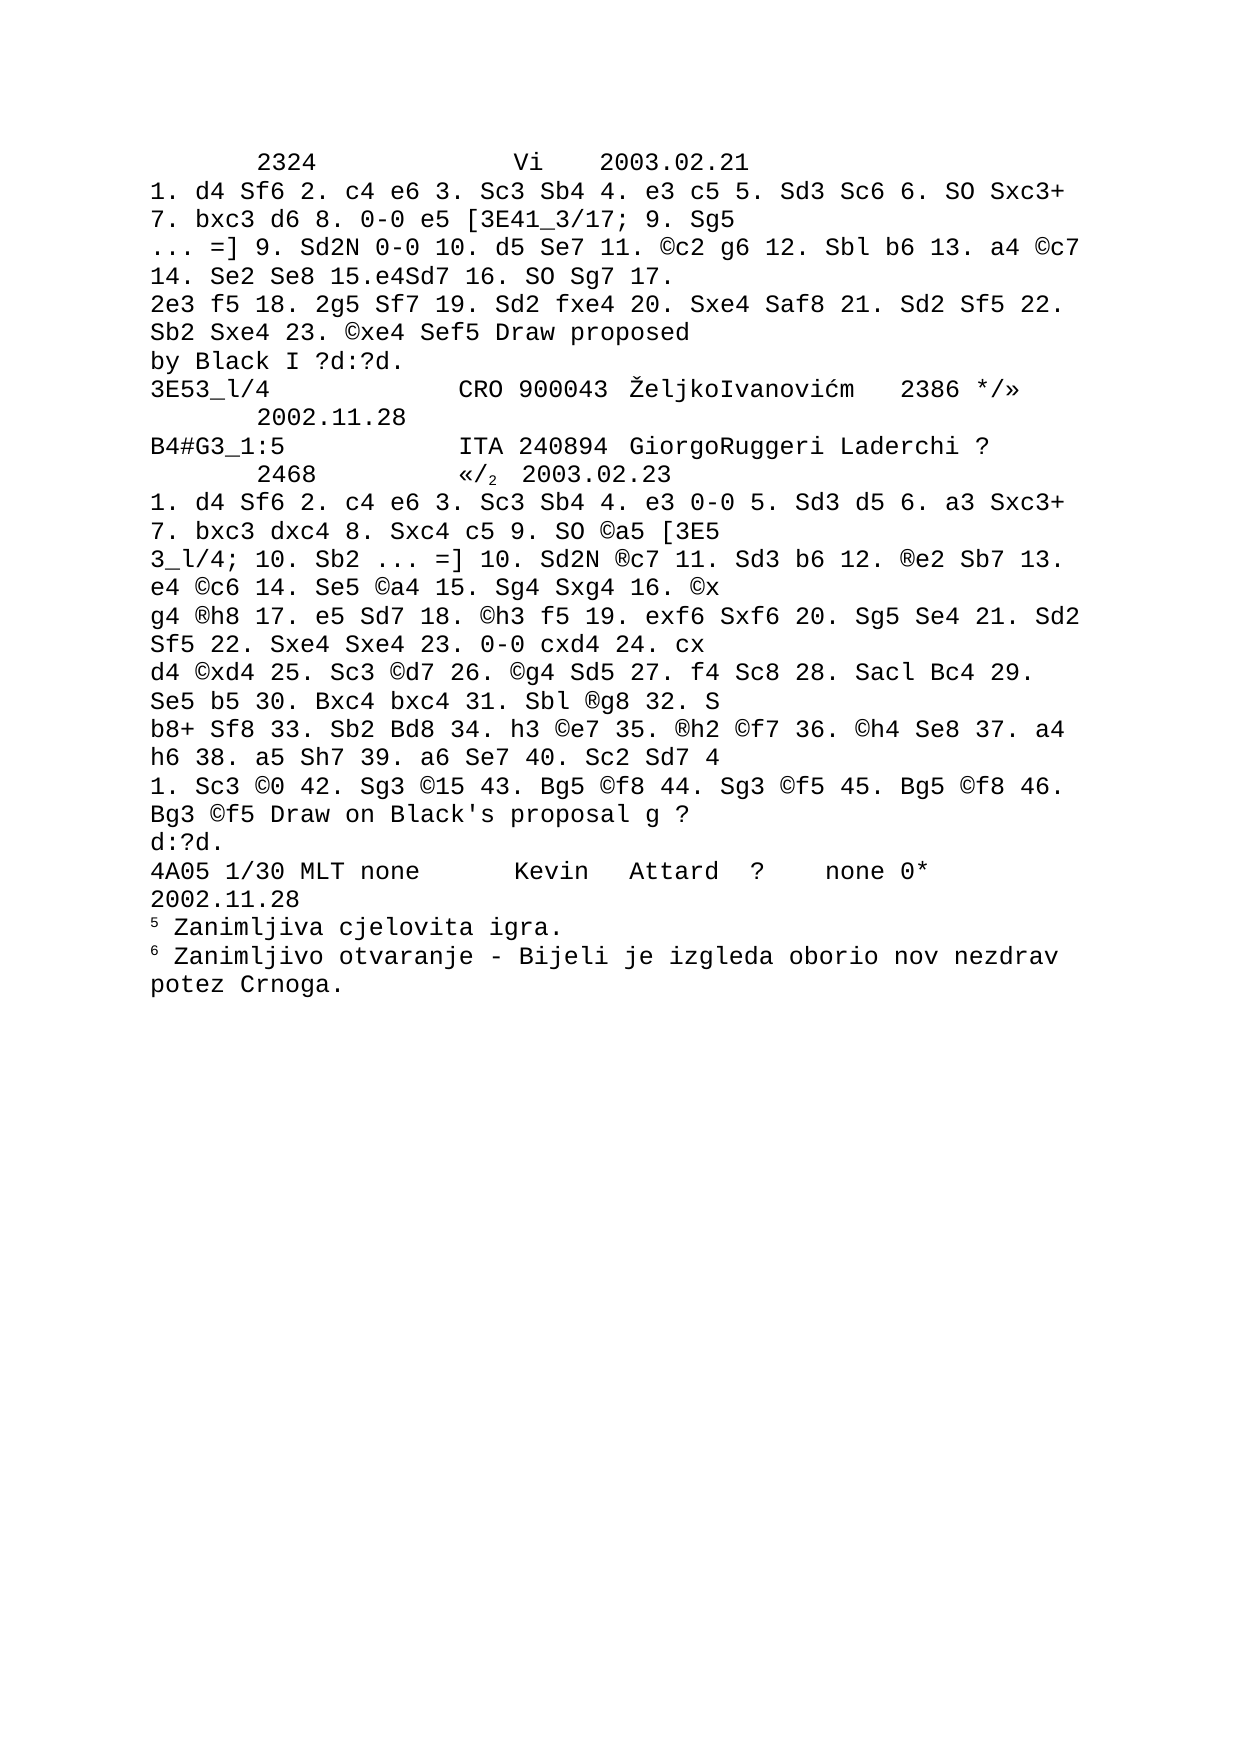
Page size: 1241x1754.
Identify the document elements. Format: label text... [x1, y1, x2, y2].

text 4A05 1/30 MLT none Kevin Attard ? none 0* 2002.11.28 [150, 858, 1090, 915]
text 6 Zanimljivo otvaranje - Bijeli je izgleda oborio nov nezdrav potez Crnoga. [150, 943, 1090, 1000]
text 1. d4 Sf6 2. c4 e6 3. Sc3 Sb4 4. e3 c5 5. Sd3 Sc6 6. SO Sxc3+ 7. bxc3 d6 8. 0-0 e5 [3E41_3/17; 9. Sg5 ... =] 9. Sd2N 0-0 10. d5 Se7 11. ©c2 g6 12. Sbl b6 13. a4 ©c7 14. Se2 Se8 15.e4Sd7 16. SO Sg7 17. 2e3 f5 18. 2g5 Sf7 19. Sd2 fxe4 20. Sxe4 Saf8 21. Sd2 Sf5 22. Sb2 Sxe4 23. ©xe4 Sef5 Draw proposed by Black I ?d:?d. [150, 178, 1090, 377]
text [150, 150, 1090, 178]
text 3E53_l/4 CRO 900043 Željko Ivanović m 2386 */» 2002.11.28 [150, 377, 1090, 433]
text 5 Zanimljiva cjelovita igra. [150, 915, 1090, 943]
text 1. d4 Sf6 2. c4 e6 3. Sc3 Sb4 4. e3 0-0 5. Sd3 d5 6. a3 Sxc3+ 7. bxc3 dxc4 8. Sxc4 c5 9. SO ©a5 [3E5 3_l/4; 10. Sb2 ... =] 10. Sd2N ®c7 11. Sd3 b6 12. ®e2 Sb7 13. e4 ©c6 14. Se5 ©a4 15. Sg4 Sxg4 16. ©x g4 ®h8 17. e5 Sd7 18. ©h3 f5 19. exf6 Sxf6 20. Sg5 Se4 21. Sd2 Sf5 22. Sxe4 Sxe4 23. 0-0 cxd4 24. cx d4 ©xd4 25. Sc3 ©d7 26. ©g4 Sd5 27. f4 Sc8 28. Sacl Bc4 29. Se5 b5 30. Bxc4 bxc4 31. Sbl ®g8 32. S b8+ Sf8 33. Sb2 Bd8 34. h3 ©e7 35. ®h2 ©f7 36. ©h4 Se8 37. a4 h6 38. a5 Sh7 39. a6 Se7 40. Sc2 Sd7 4 1. Sc3 ©0 42. Sg3 ©15 43. Bg5 ©f8 44. Sg3 ©f5 45. Bg5 ©f8 46. Bg3 ©f5 Draw on Black's proposal g ? d:?d. [150, 490, 1090, 858]
text B4#G3_1:5 ITA 240894 Giorgo Ruggeri Laderchi ? 2468 «/2 2003.02.23 [150, 433, 1090, 490]
